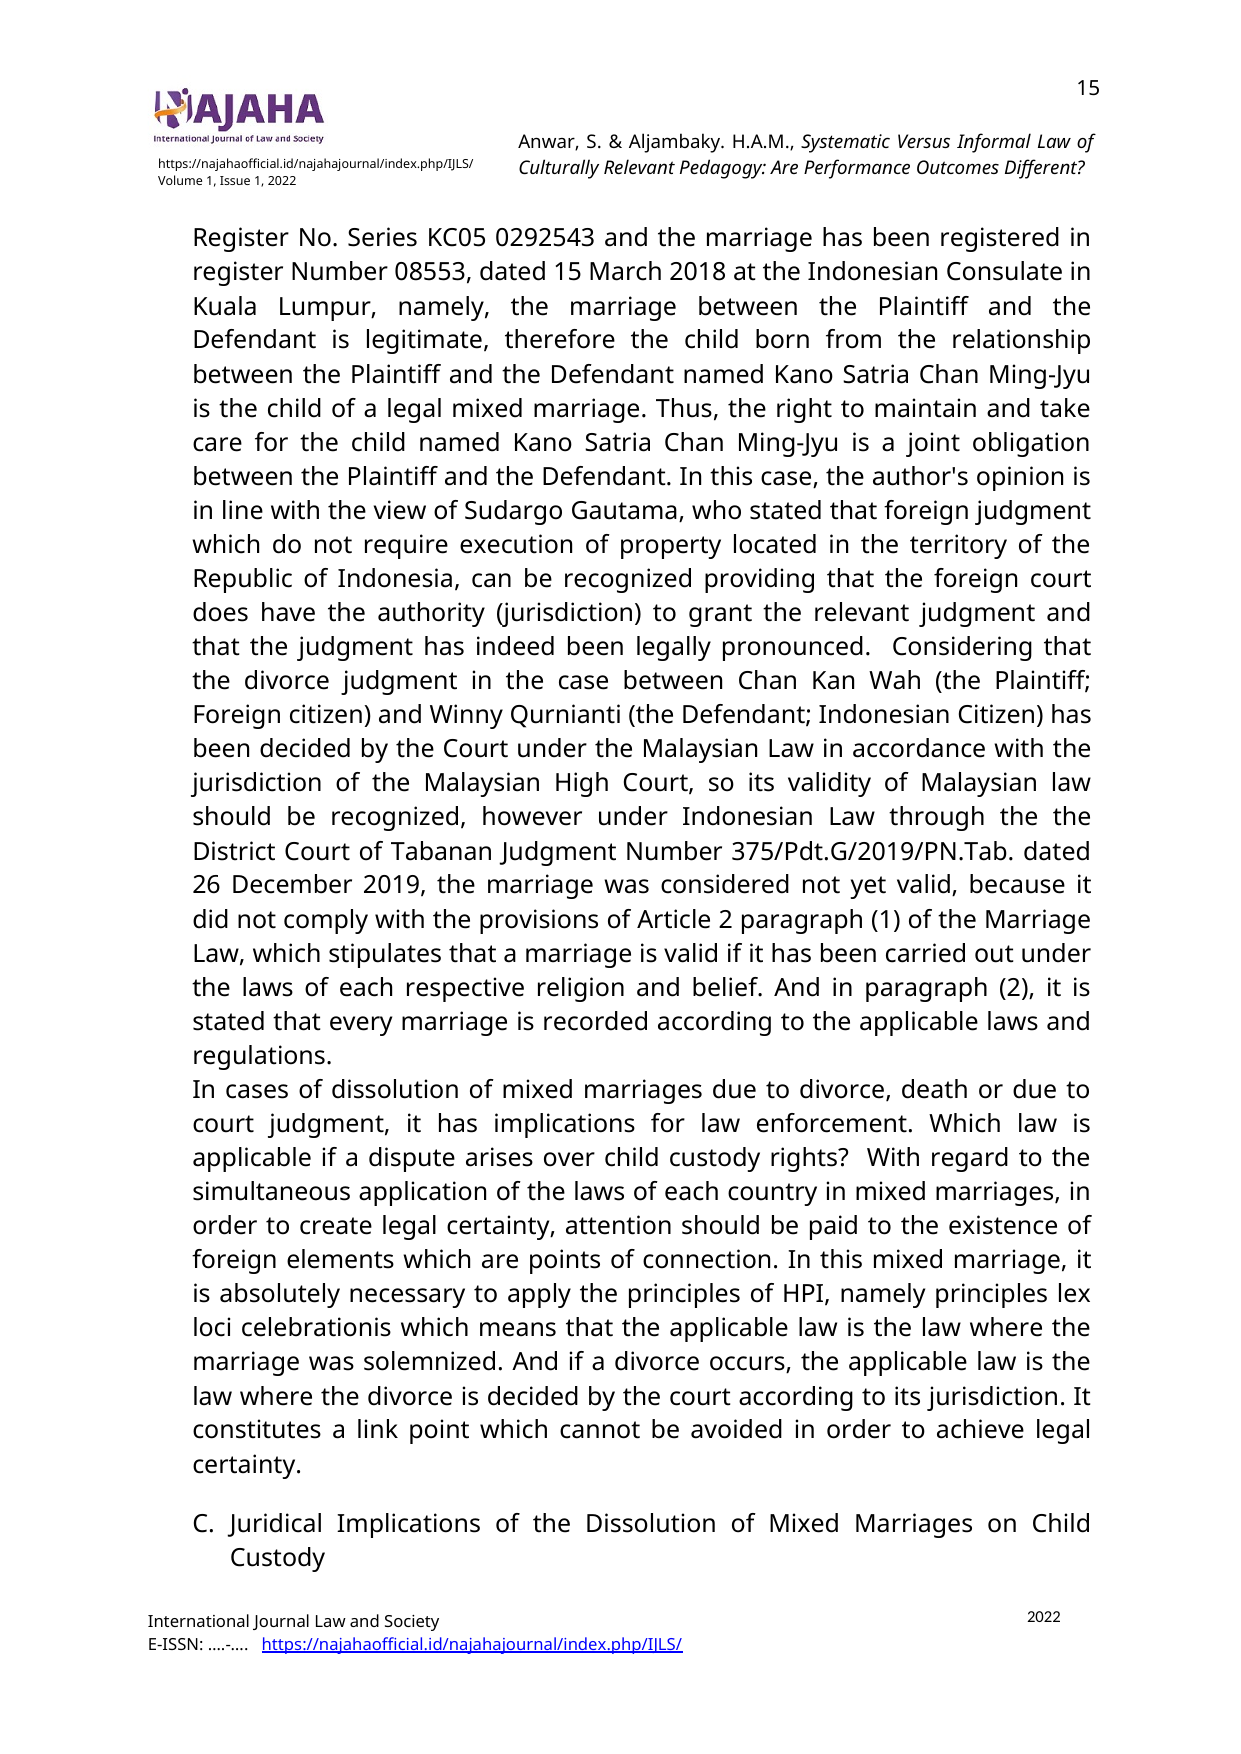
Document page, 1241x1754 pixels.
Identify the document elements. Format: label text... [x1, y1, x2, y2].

list Juridical Implications of the Dissolution of Mixed Marriages on Child Custody [192, 1505, 1092, 1573]
picture [147, 75, 328, 158]
text In cases of dissolution of mixed marriages due to divorce, death or due to court judgment, it has implications for law enforcement. Which law is applicable if a dispute arises over child custody rights? With regard to the simultaneous application of the laws of each country in mixed marriages, in order to create legal certainty, attention should be paid to the existence of foreign elements which are points of connection. In this mixed marriage, it is absolutely necessary to apply the principles of HPI, namely principles lex loci celebrationis which means that the applicable law is the law where the marriage was solemnized. And if a divorce occurs, the applicable law is the law where the divorce is decided by the court according to its jurisdiction. It constitutes a link point which cannot be avoided in order to achieve legal certainty. [192, 1072, 1092, 1480]
